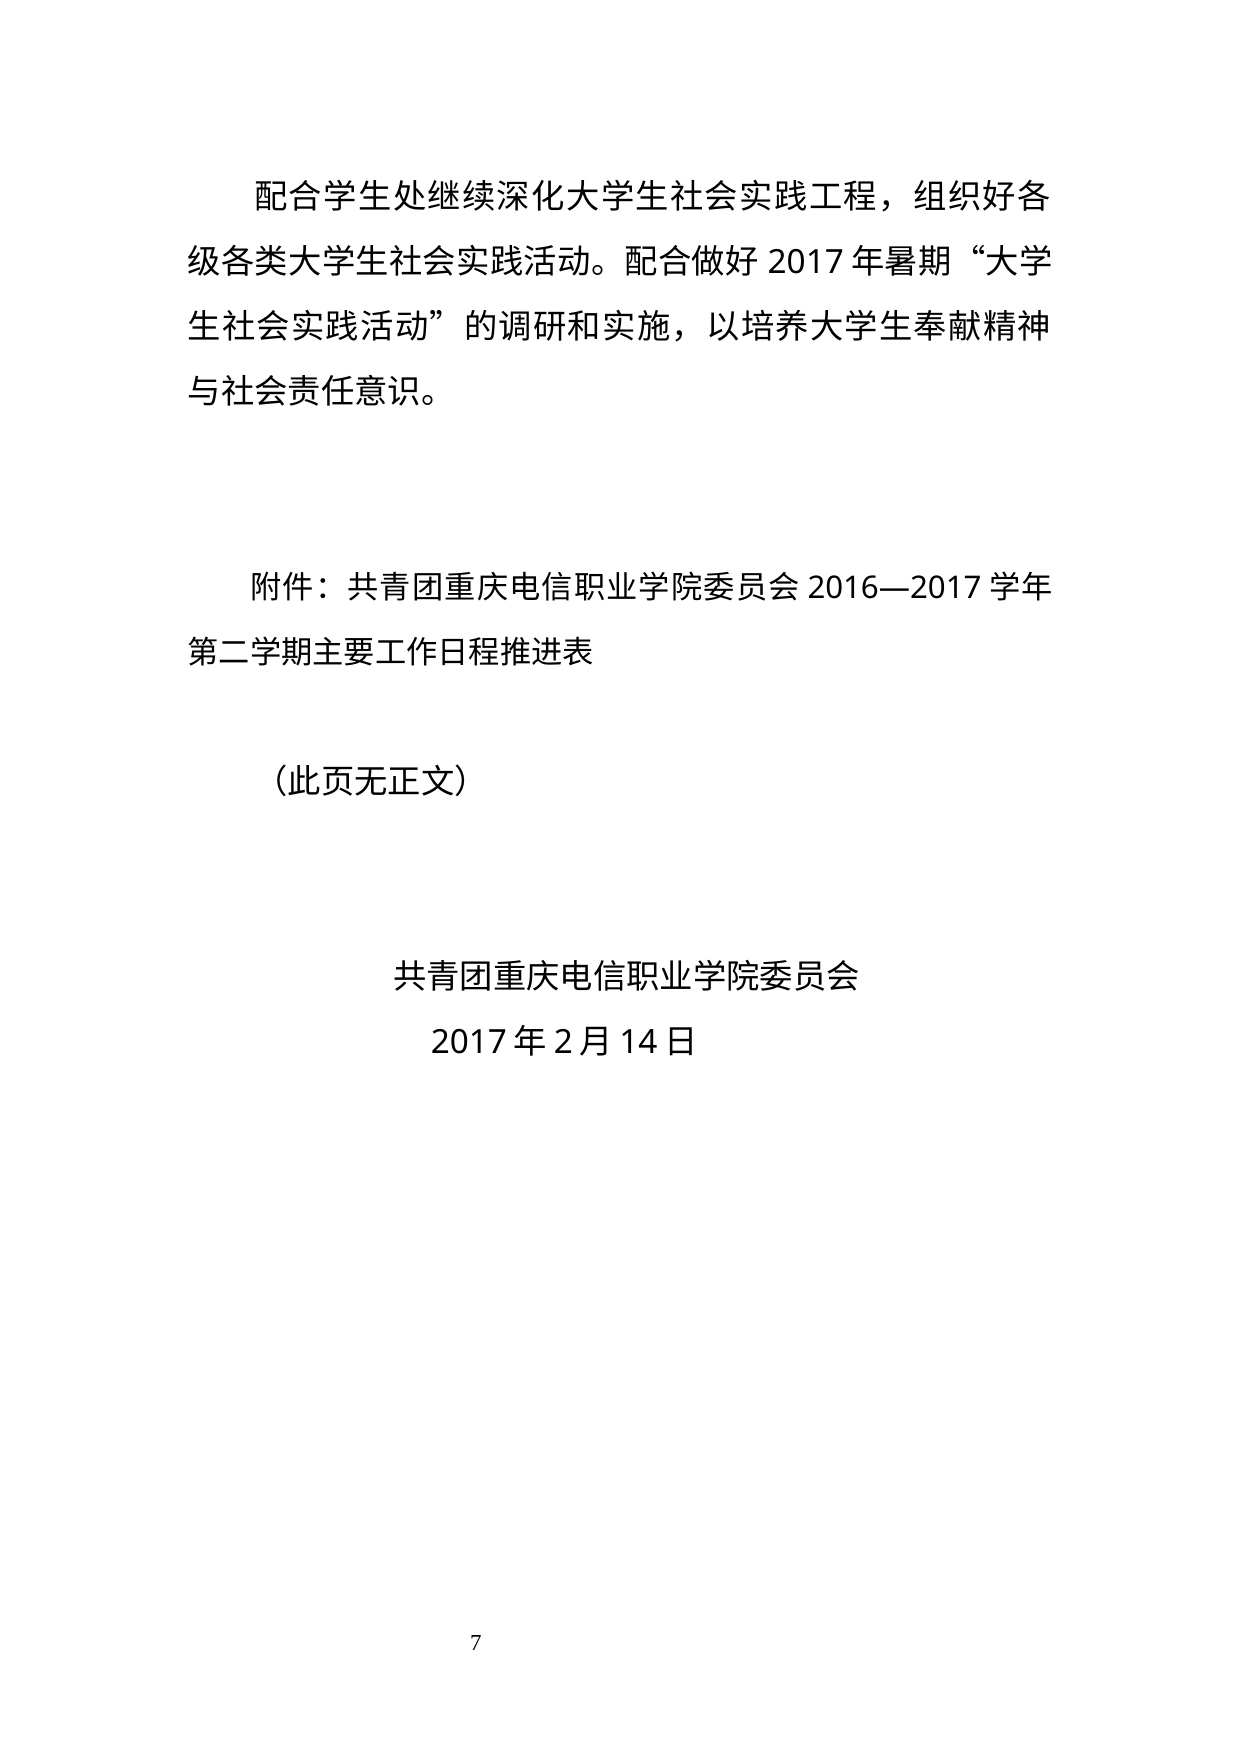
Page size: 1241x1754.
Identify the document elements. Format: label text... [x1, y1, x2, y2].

text 配合学生处继续深化大学生社会实践工程，组织好各级各类大学生社会实践活动。配合做好2017年暑期“大学生社会实践活动”的调研和实施，以培养大学生奉献精神与社会责任意识。 [187, 162, 1053, 422]
text 附件：共青团重庆电信职业学院委员会2016—2017学年第二学期主要工作日程推进表 [187, 552, 1053, 682]
text 共青团重庆电信职业学院委员会 [187, 942, 1053, 1007]
text 2017年2月14日 [231, 1007, 1053, 1072]
text （此页无正文） [187, 747, 1053, 812]
